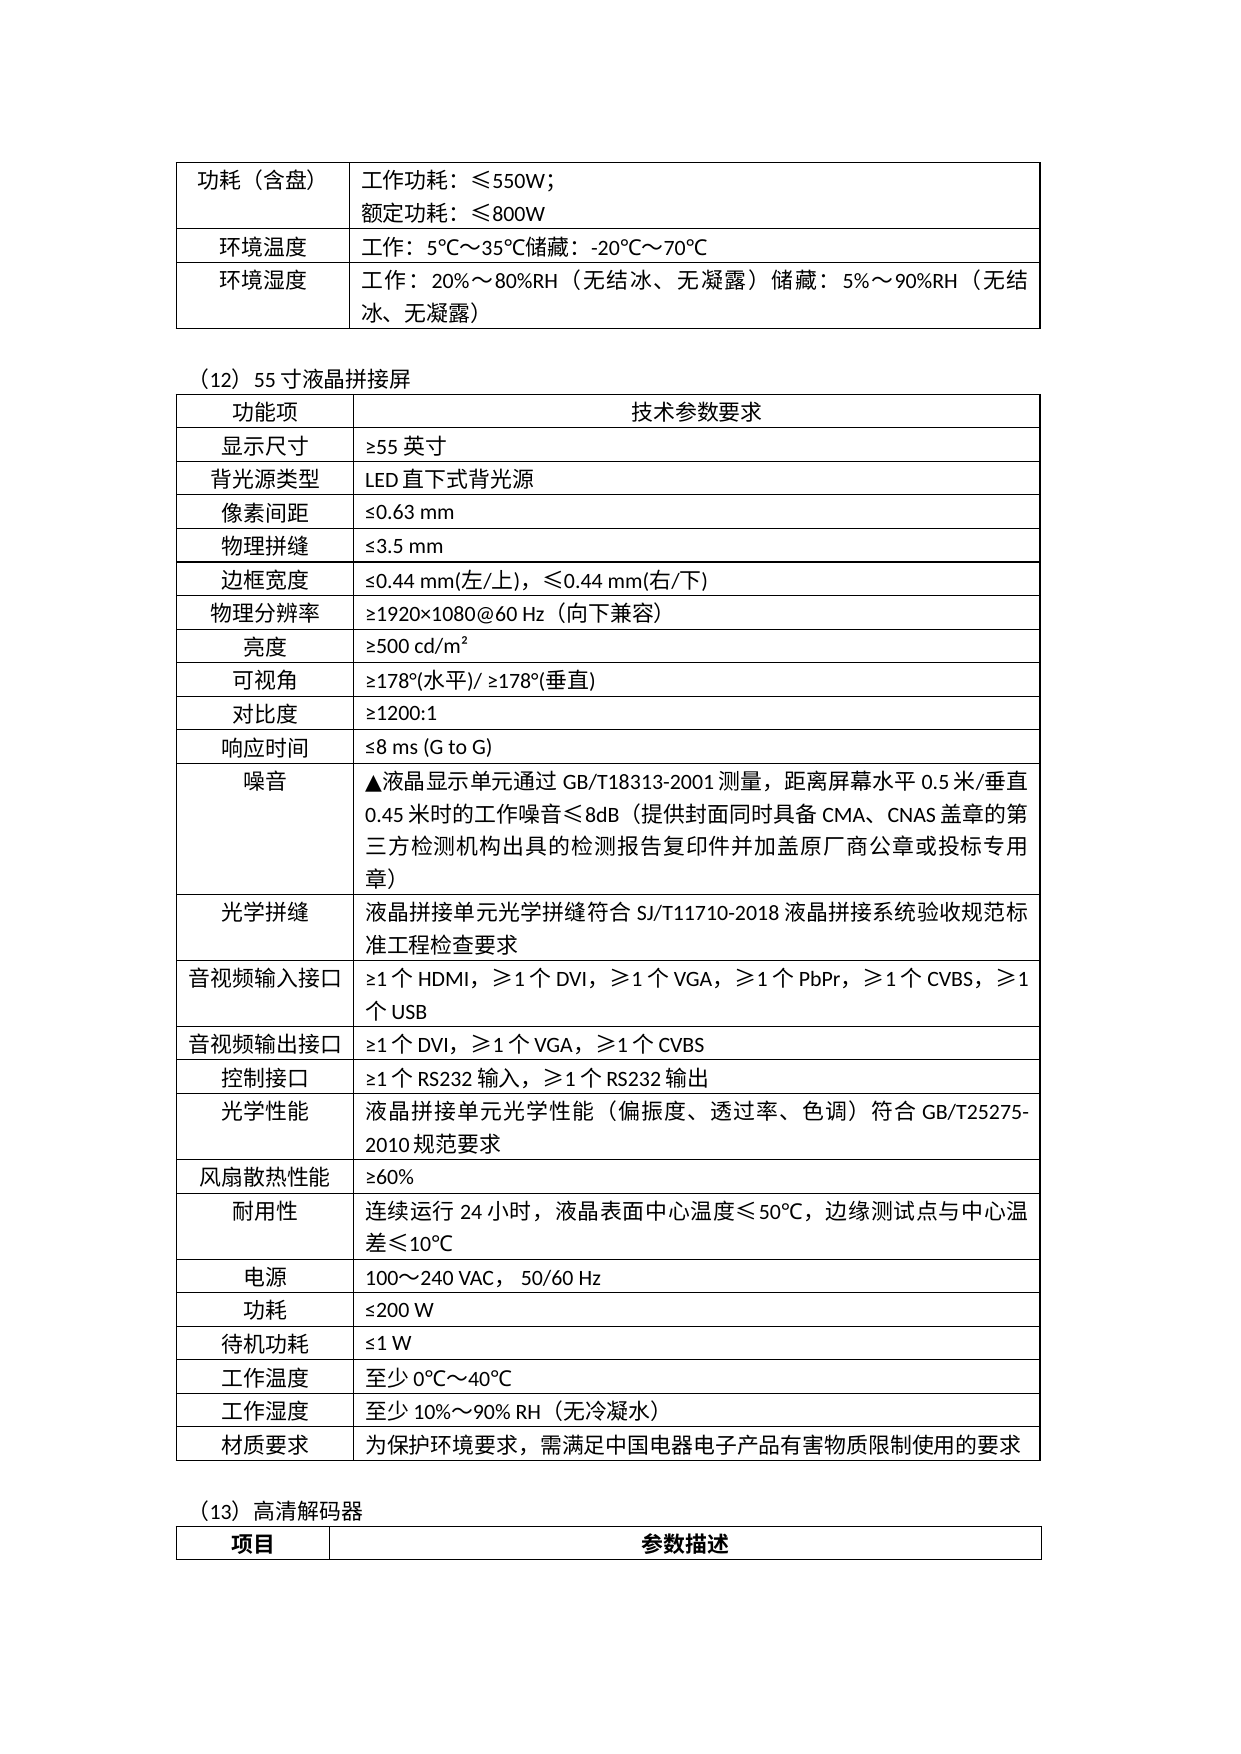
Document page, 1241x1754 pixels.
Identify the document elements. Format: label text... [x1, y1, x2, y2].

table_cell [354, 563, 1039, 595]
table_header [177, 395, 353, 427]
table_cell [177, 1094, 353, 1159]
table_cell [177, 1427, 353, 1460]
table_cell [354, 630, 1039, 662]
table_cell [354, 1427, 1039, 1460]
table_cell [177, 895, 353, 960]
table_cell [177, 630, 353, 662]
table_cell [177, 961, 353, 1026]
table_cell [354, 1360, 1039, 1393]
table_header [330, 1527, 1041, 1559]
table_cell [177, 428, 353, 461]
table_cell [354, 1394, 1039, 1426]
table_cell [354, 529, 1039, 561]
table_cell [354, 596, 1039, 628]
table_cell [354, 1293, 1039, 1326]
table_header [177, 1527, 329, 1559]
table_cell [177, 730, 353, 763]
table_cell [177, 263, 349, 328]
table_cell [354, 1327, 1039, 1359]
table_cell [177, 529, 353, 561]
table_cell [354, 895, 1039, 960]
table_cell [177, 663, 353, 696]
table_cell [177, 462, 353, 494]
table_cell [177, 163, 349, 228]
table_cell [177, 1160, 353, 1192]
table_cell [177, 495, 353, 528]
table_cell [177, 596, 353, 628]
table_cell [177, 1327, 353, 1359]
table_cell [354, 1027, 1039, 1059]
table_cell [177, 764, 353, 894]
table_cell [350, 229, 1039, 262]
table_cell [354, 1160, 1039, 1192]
text （13）高清解码器 [187, 1493, 1053, 1526]
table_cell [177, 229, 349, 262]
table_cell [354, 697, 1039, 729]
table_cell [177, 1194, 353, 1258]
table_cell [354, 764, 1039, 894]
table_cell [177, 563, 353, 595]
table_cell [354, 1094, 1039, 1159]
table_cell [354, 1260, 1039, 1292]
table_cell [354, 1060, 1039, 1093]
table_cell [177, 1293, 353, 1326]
text （12）55寸液晶拼接屏 [187, 361, 1053, 394]
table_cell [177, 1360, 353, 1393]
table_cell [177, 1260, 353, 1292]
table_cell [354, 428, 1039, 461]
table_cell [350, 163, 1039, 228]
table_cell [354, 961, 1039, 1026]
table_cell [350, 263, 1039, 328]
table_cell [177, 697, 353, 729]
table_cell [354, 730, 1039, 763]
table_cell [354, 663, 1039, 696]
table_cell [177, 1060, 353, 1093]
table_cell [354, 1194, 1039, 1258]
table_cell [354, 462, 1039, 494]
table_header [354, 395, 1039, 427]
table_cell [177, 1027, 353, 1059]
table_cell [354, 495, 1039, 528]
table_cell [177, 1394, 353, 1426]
